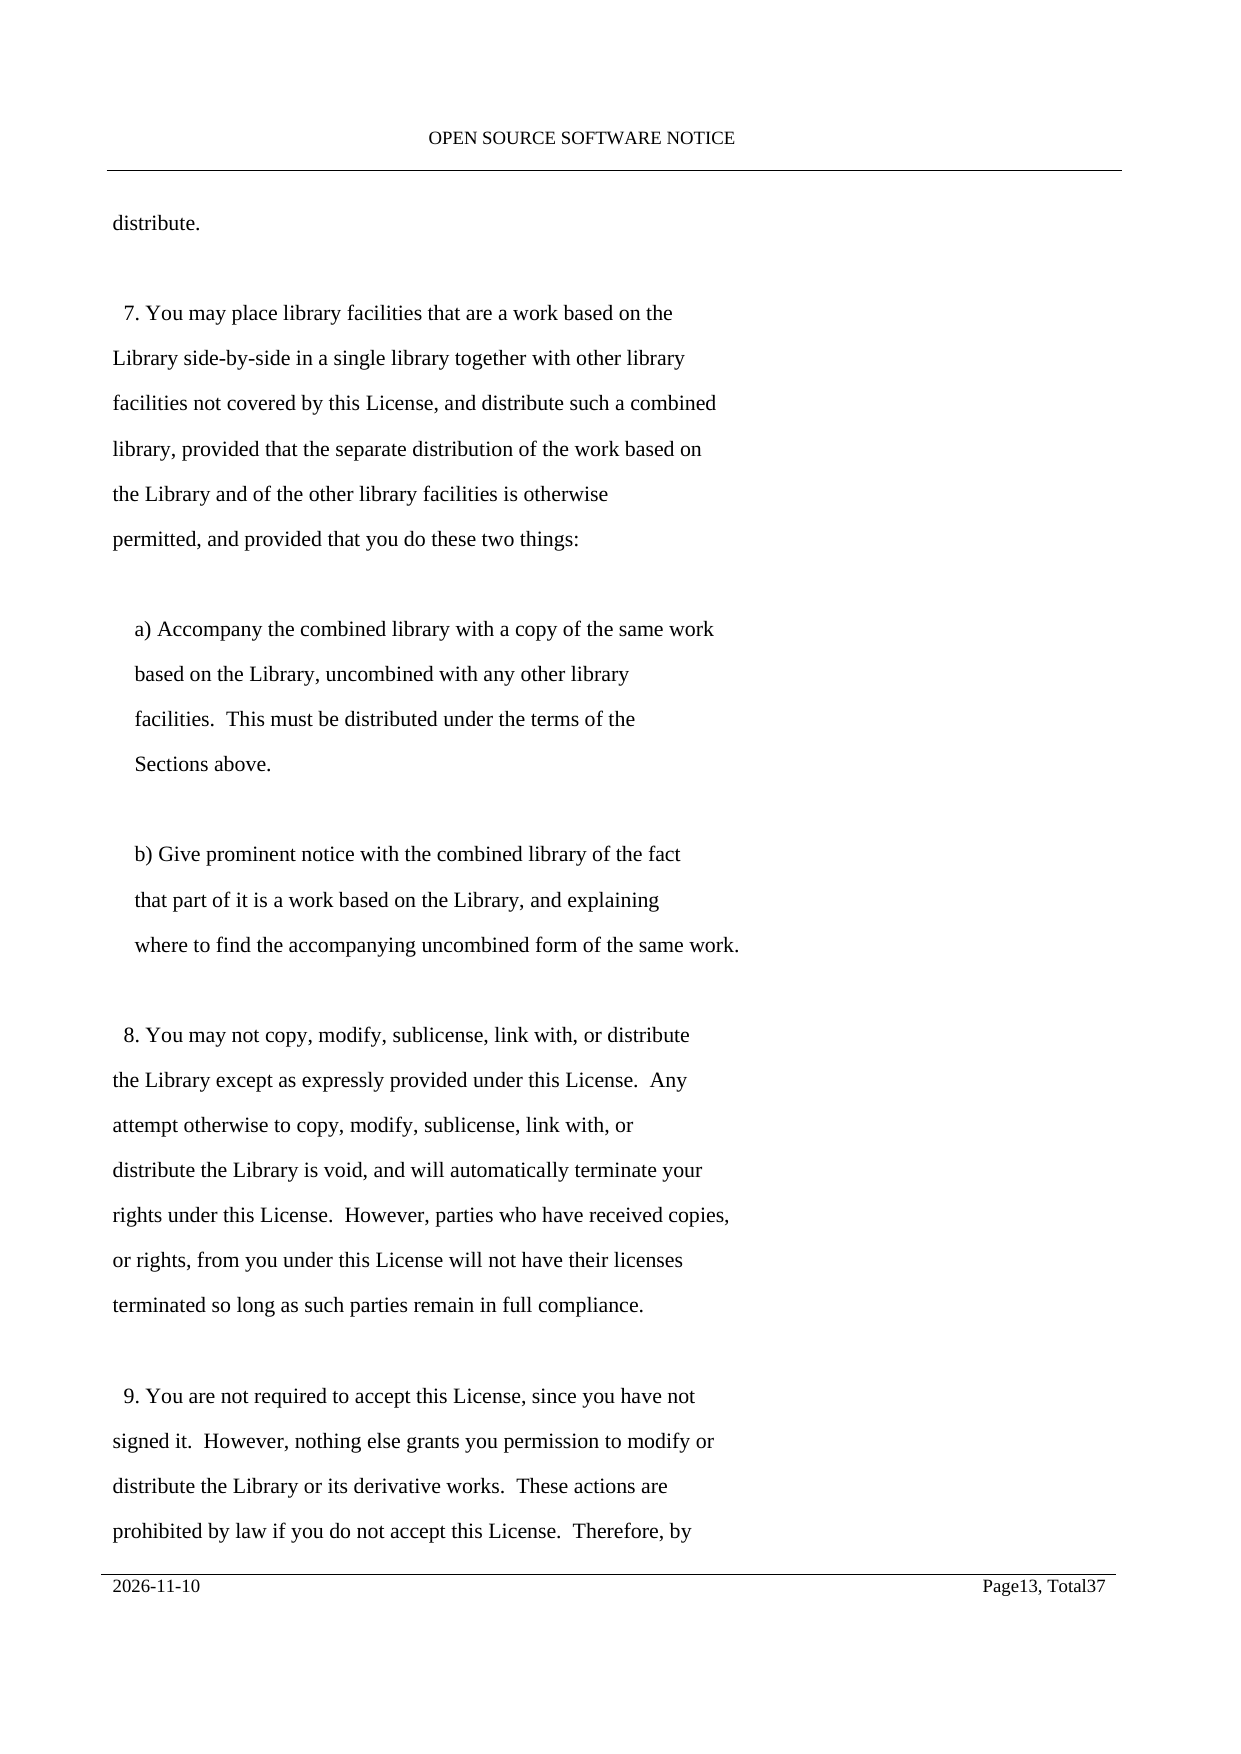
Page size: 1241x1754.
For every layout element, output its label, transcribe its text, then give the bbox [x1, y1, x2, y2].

text Sections above. [112, 748, 1128, 780]
text distribute. [112, 206, 1128, 239]
text b) Give prominent notice with the combined library of the fact [112, 838, 1128, 870]
text permitted, and provided that you do these two things: [112, 522, 1128, 554]
text attempt otherwise to copy, modify, sublicense, link with, or [112, 1108, 1128, 1141]
text distribute the Library or its derivative works. These actions are [112, 1469, 1128, 1502]
text rights under this License. However, parties who have received copies, [112, 1199, 1128, 1231]
text library, provided that the separate distribution of the work based on [112, 432, 1128, 464]
text or rights, from you under this License will not have their licenses [112, 1244, 1128, 1276]
text Library side-by-side in a single library together with other library [112, 342, 1128, 374]
text 7. You may place library facilities that are a work based on the [112, 297, 1128, 329]
text distribute the Library is void, and will automatically terminate your [112, 1153, 1128, 1186]
text facilities not covered by this License, and distribute such a combined [112, 387, 1128, 419]
text terminated so long as such parties remain in full compliance. [112, 1289, 1128, 1321]
text 9. You are not required to accept this License, since you have not [112, 1379, 1128, 1412]
text signed it. However, nothing else grants you permission to modify or [112, 1424, 1128, 1457]
text prohibited by law if you do not accept this License. Therefore, by [112, 1514, 1128, 1547]
text facilities. This must be distributed under the terms of the [112, 702, 1128, 735]
text that part of it is a work based on the Library, and explaining [112, 883, 1128, 915]
text the Library and of the other library facilities is otherwise [112, 477, 1128, 509]
text 8. You may not copy, modify, sublicense, link with, or distribute [112, 1018, 1128, 1051]
text the Library except as expressly provided under this License. Any [112, 1063, 1128, 1096]
text based on the Library, uncombined with any other library [112, 657, 1128, 690]
text a) Accompany the combined library with a copy of the same work [112, 612, 1128, 645]
text where to find the accompanying uncombined form of the same work. [112, 928, 1128, 961]
